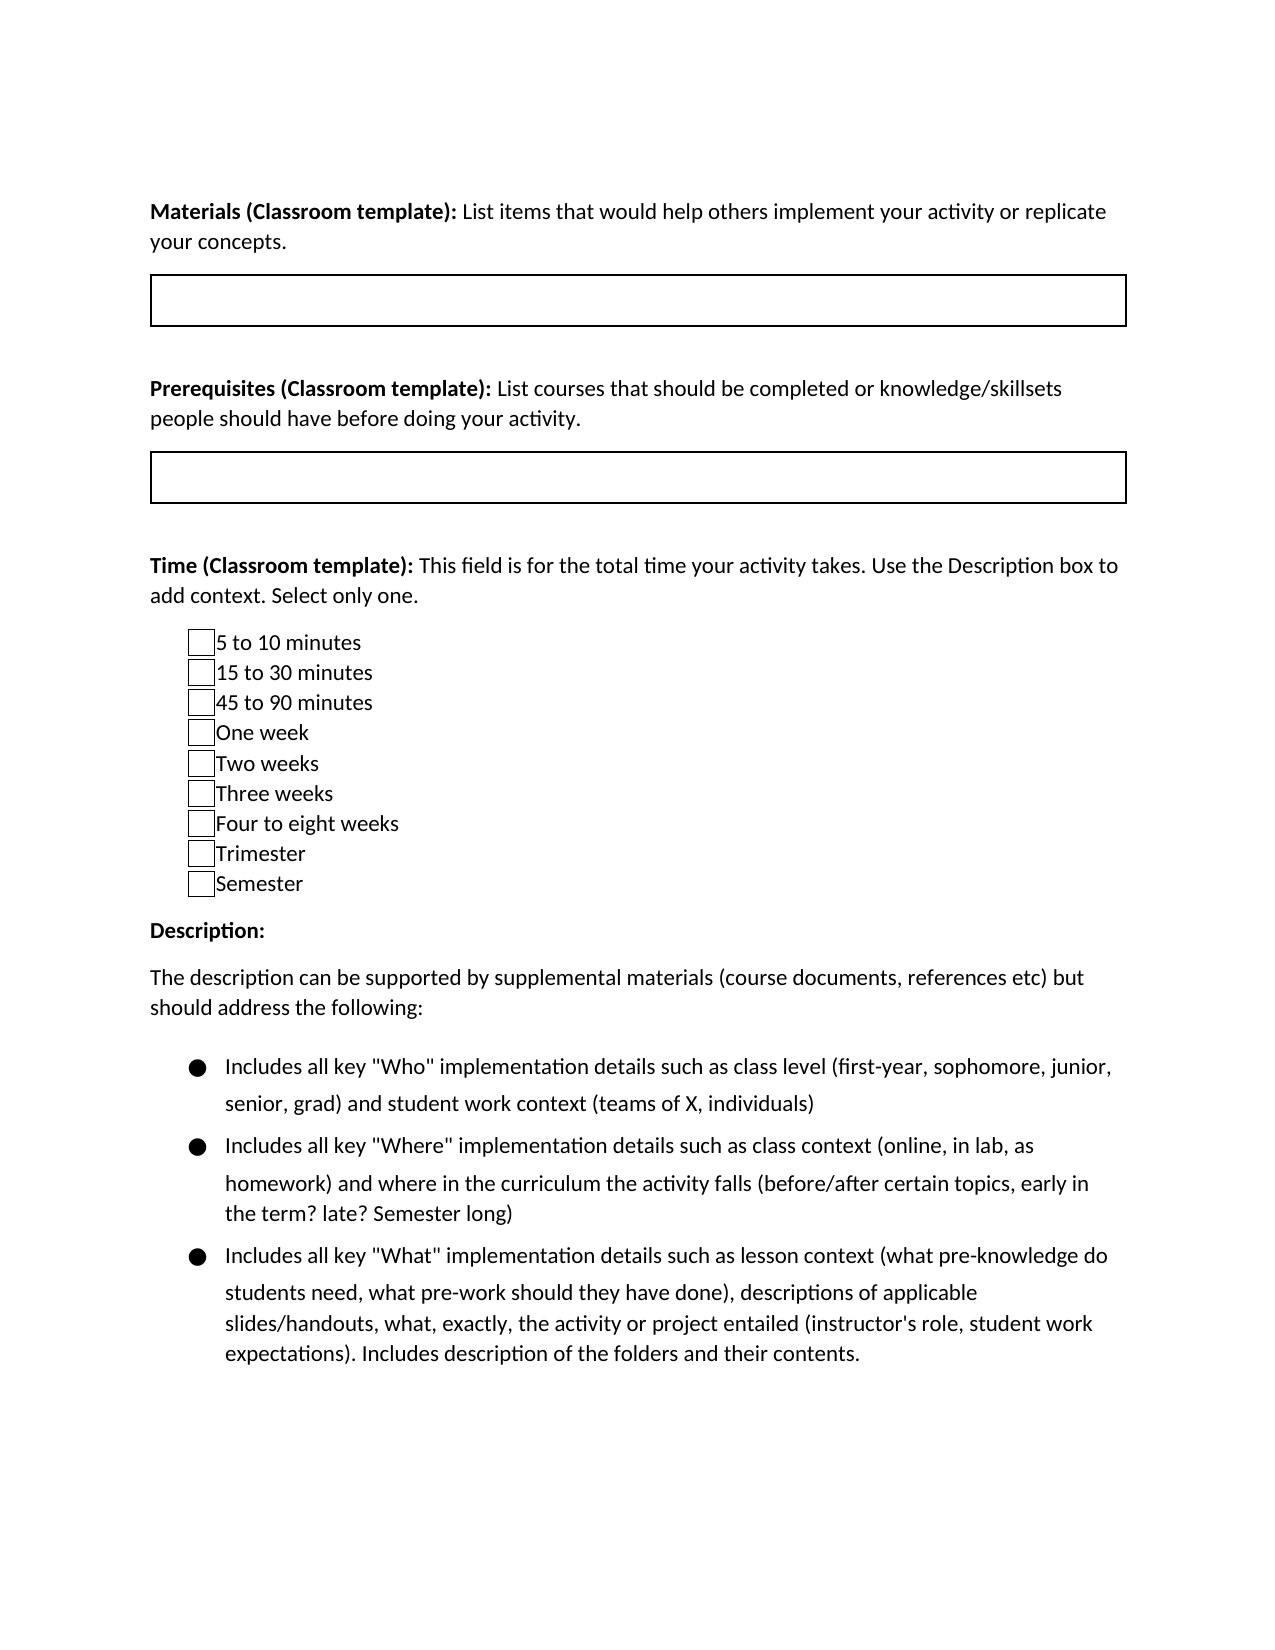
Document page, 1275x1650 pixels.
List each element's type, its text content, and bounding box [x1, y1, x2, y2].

list Semester [187, 869, 1125, 898]
list One week [187, 718, 1125, 747]
table_header [152, 453, 1125, 502]
list Four to eight weeks [187, 809, 1125, 837]
list 45 to 90 minutes [187, 688, 1125, 716]
list Trimester [187, 839, 1125, 867]
table_header [152, 276, 1125, 325]
list Three weeks [187, 779, 1125, 807]
text Time (Classroom template): This field is for the total time your activity takes. Use the Description box to add context. Select only one. [150, 551, 1125, 609]
list Includes all key "Where" implementation details such as class context (online, in lab, as homework) and where in the curriculum the activity falls (before/after certain topics, early in the term? late? Semester long) [187, 1120, 1125, 1227]
list Two weeks [187, 749, 1125, 777]
list 5 to 10 minutes [187, 628, 1125, 656]
text The description can be supported by supplemental materials (course documents, references etc) but should address the following: [150, 963, 1125, 1022]
list Includes all key "Who" implementation details such as class level (first-year, sophomore, junior, senior, grad) and student work context (teams of X, individuals) [187, 1040, 1125, 1118]
text Materials (Classroom template): List items that would help others implement your activity or replicate your concepts. [150, 197, 1125, 255]
list Includes all key "What" implementation details such as lesson context (what pre-knowledge do students need, what pre-work should they have done), descriptions of applicable slides/handouts, what, exactly, the activity or project entailed (instructor's role, student work expectations). Includes description of the folders and their contents. [187, 1229, 1125, 1367]
text Prerequisites (Classroom template): List courses that should be completed or knowledge/skillsets people should have before doing your activity. [150, 374, 1125, 432]
text Description: [150, 916, 1125, 944]
list 15 to 30 minutes [187, 658, 1125, 686]
